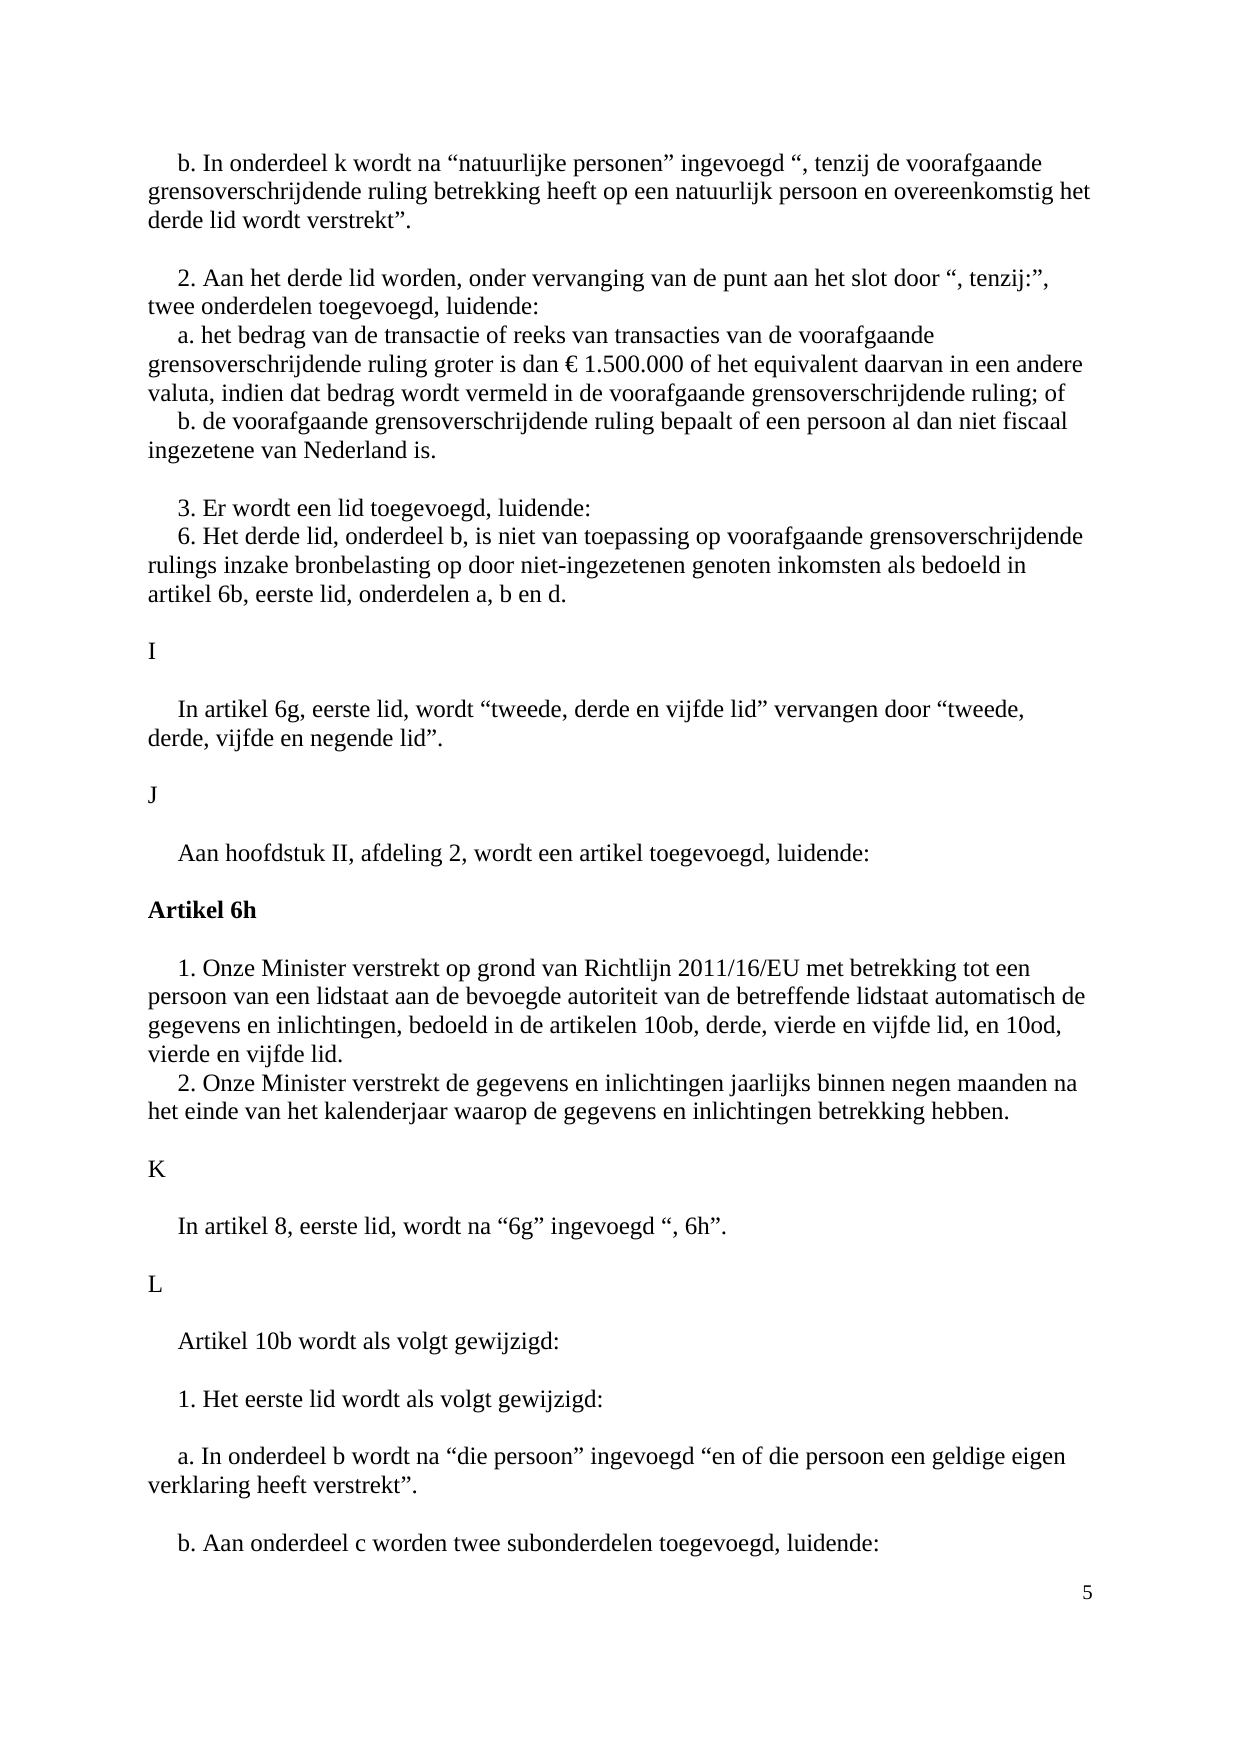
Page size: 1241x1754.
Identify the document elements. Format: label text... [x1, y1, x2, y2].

text I [148, 636, 1092, 665]
text a. het bedrag van de transactie of reeks van transacties van de voorafgaande grensoverschrijdende ruling groter is dan € 1.500.000 of het equivalent daarvan in een andere valuta, indien dat bedrag wordt vermeld in de voorafgaande grensoverschrijdende ruling; of [148, 320, 1092, 406]
text In artikel 6g, eerste lid, wordt “tweede, derde en vijfde lid” vervangen door “tweede, derde, vijfde en negende lid”. [148, 694, 1092, 751]
text J [148, 780, 1092, 809]
text Aan hoofdstuk II, afdeling 2, wordt een artikel toegevoegd, luidende: [148, 838, 1092, 866]
text K [148, 1154, 1092, 1183]
text 3. Er wordt een lid toegevoegd, luidende: [148, 493, 1092, 521]
text b. de voorafgaande grensoverschrijdende ruling bepaalt of een persoon al dan niet fiscaal ingezetene van Nederland is. [148, 406, 1092, 464]
text Artikel 6h [148, 895, 1092, 924]
text 1. Het eerste lid wordt als volgt gewijzigd: [148, 1384, 1092, 1413]
text Artikel 10b wordt als volgt gewijzigd: [148, 1326, 1092, 1355]
text a. In onderdeel b wordt na “die persoon” ingevoegd “en of die persoon een geldige eigen verklaring heeft verstrekt”. [148, 1441, 1092, 1499]
text In artikel 8, eerste lid, wordt na “6g” ingevoegd “, 6h”. [148, 1211, 1092, 1240]
text b. In onderdeel k wordt na “natuurlijke personen” ingevoegd “, tenzij de voorafgaande grensoverschrijdende ruling betrekking heeft op een natuurlijk persoon en overeenkomstig het derde lid wordt verstrekt”. [148, 148, 1092, 234]
text b. Aan onderdeel c worden twee subonderdelen toegevoegd, luidende: [148, 1528, 1092, 1556]
text 6. Het derde lid, onderdeel b, is niet van toepassing op voorafgaande grensoverschrijdende rulings inzake bronbelasting op door niet-ingezetenen genoten inkomsten als bedoeld in artikel 6b, eerste lid, onderdelen a, b en d. [148, 521, 1092, 608]
text 2. Aan het derde lid worden, onder vervanging van de punt aan het slot door “, tenzij:”, twee onderdelen toegevoegd, luidende: [148, 263, 1092, 320]
text L [148, 1269, 1092, 1298]
text 1. Onze Minister verstrekt op grond van Richtlijn 2011/16/EU met betrekking tot een persoon van een lidstaat aan de bevoegde autoriteit van de betreffende lidstaat automatisch de gegevens en inlichtingen, bedoeld in de artikelen 10ob, derde, vierde en vijfde lid, en 10od, vierde en vijfde lid. [148, 953, 1092, 1068]
text 2. Onze Minister verstrekt de gegevens en inlichtingen jaarlijks binnen negen maanden na het einde van het kalenderjaar waarop de gegevens en inlichtingen betrekking hebben. [148, 1068, 1092, 1125]
